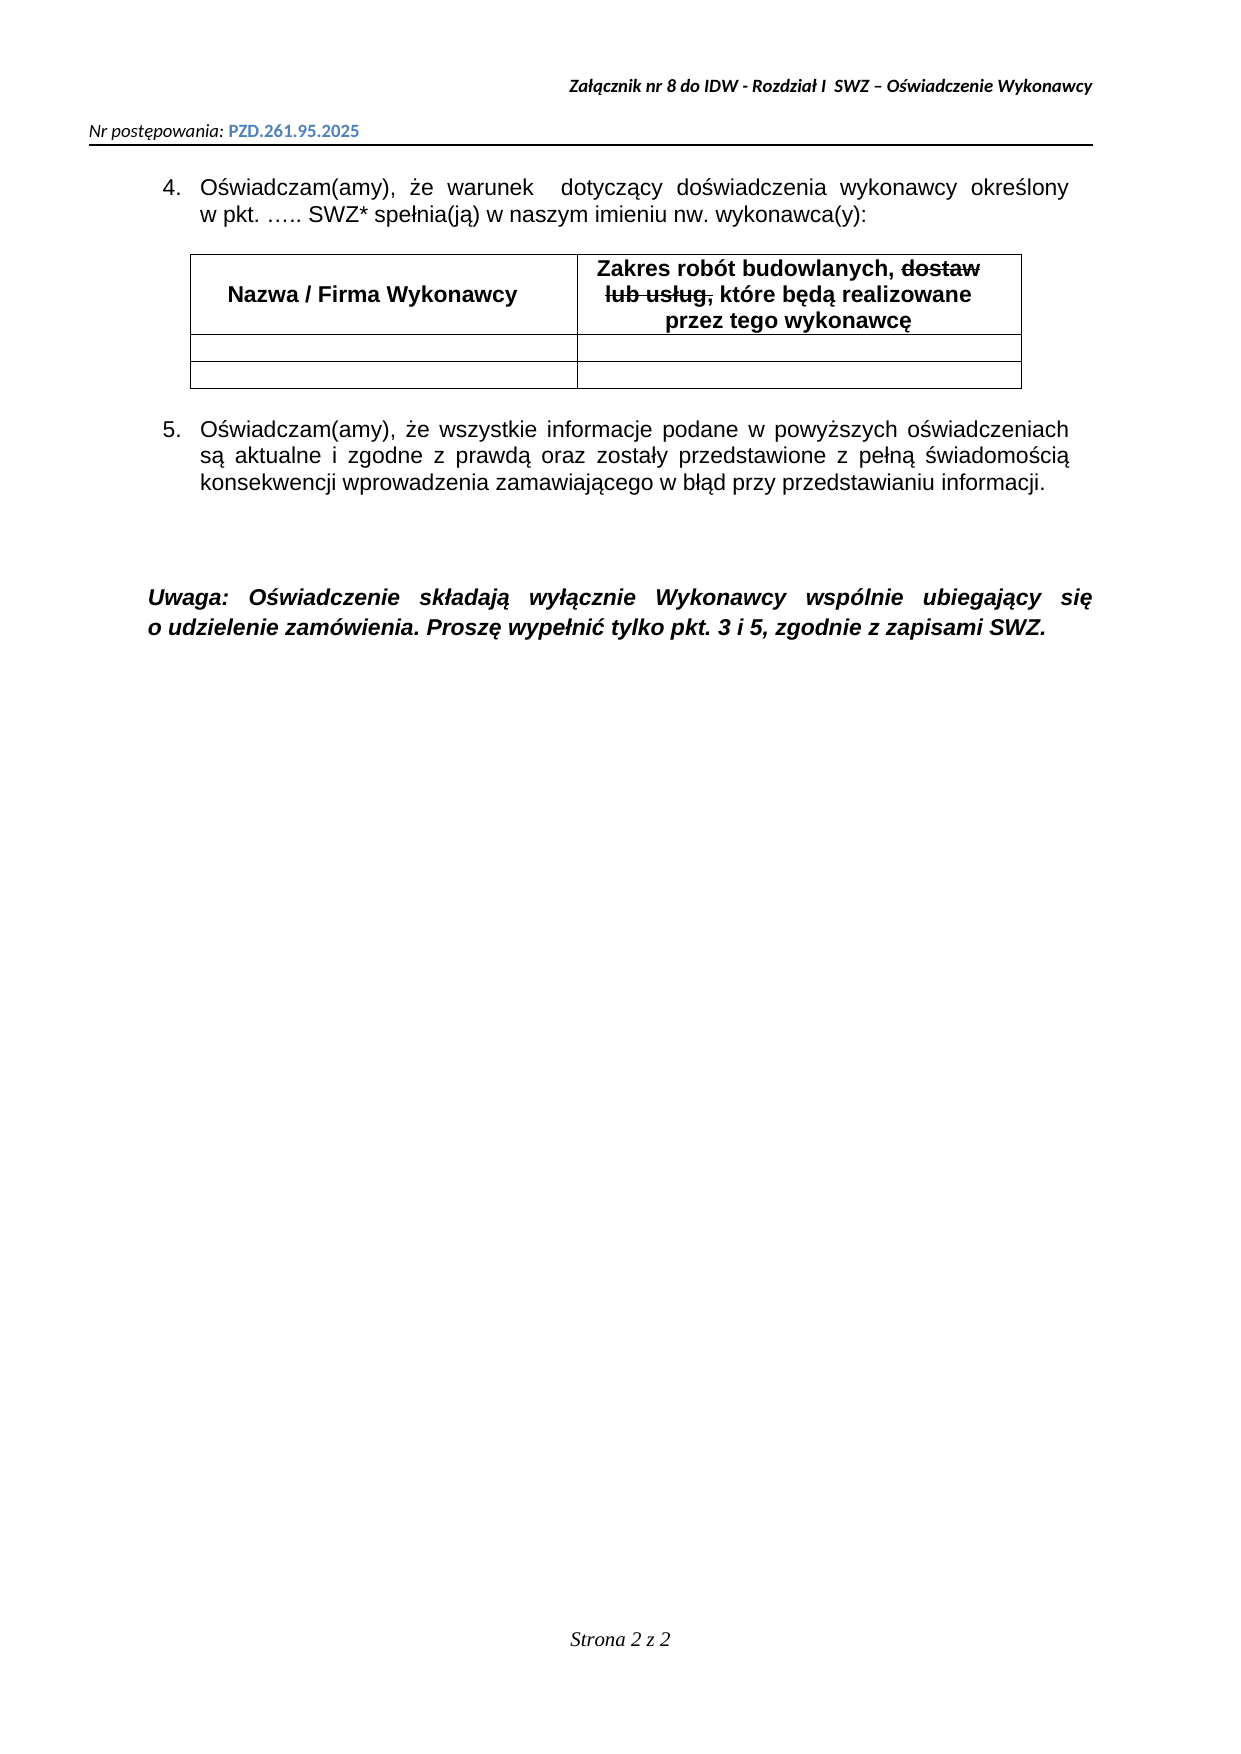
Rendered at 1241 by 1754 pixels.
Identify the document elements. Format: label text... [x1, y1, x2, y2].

table_cell [191, 362, 577, 388]
text Uwaga: Oświadczenie składają wyłącznie Wykonawcy wspólnie ubiegający się o udzielenie zamówienia. Proszę wypełnić tylko pkt. 3 i 5, zgodnie z zapisami SWZ. [148, 584, 1093, 640]
table_cell [578, 335, 1021, 361]
list Oświadczam(amy), że wszystkie informacje podane w powyższych oświadczeniach są aktualne i zgodne z prawdą oraz zostały przedstawione z pełną świadomością konsekwencji wprowadzenia zamawiającego w błąd przy przedstawianiu informacji. [162, 416, 1070, 495]
table_header Nazwa / Firma Wykonawcy [191, 255, 577, 333]
list Oświadczam(amy), że warunek dotyczący doświadczenia wykonawcy określony w pkt. ….. SWZ* spełnia(ją) w naszym imieniu nw. wykonawca(y): [162, 174, 1070, 227]
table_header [578, 255, 1021, 333]
table_cell [191, 335, 577, 361]
table_cell [578, 362, 1021, 388]
